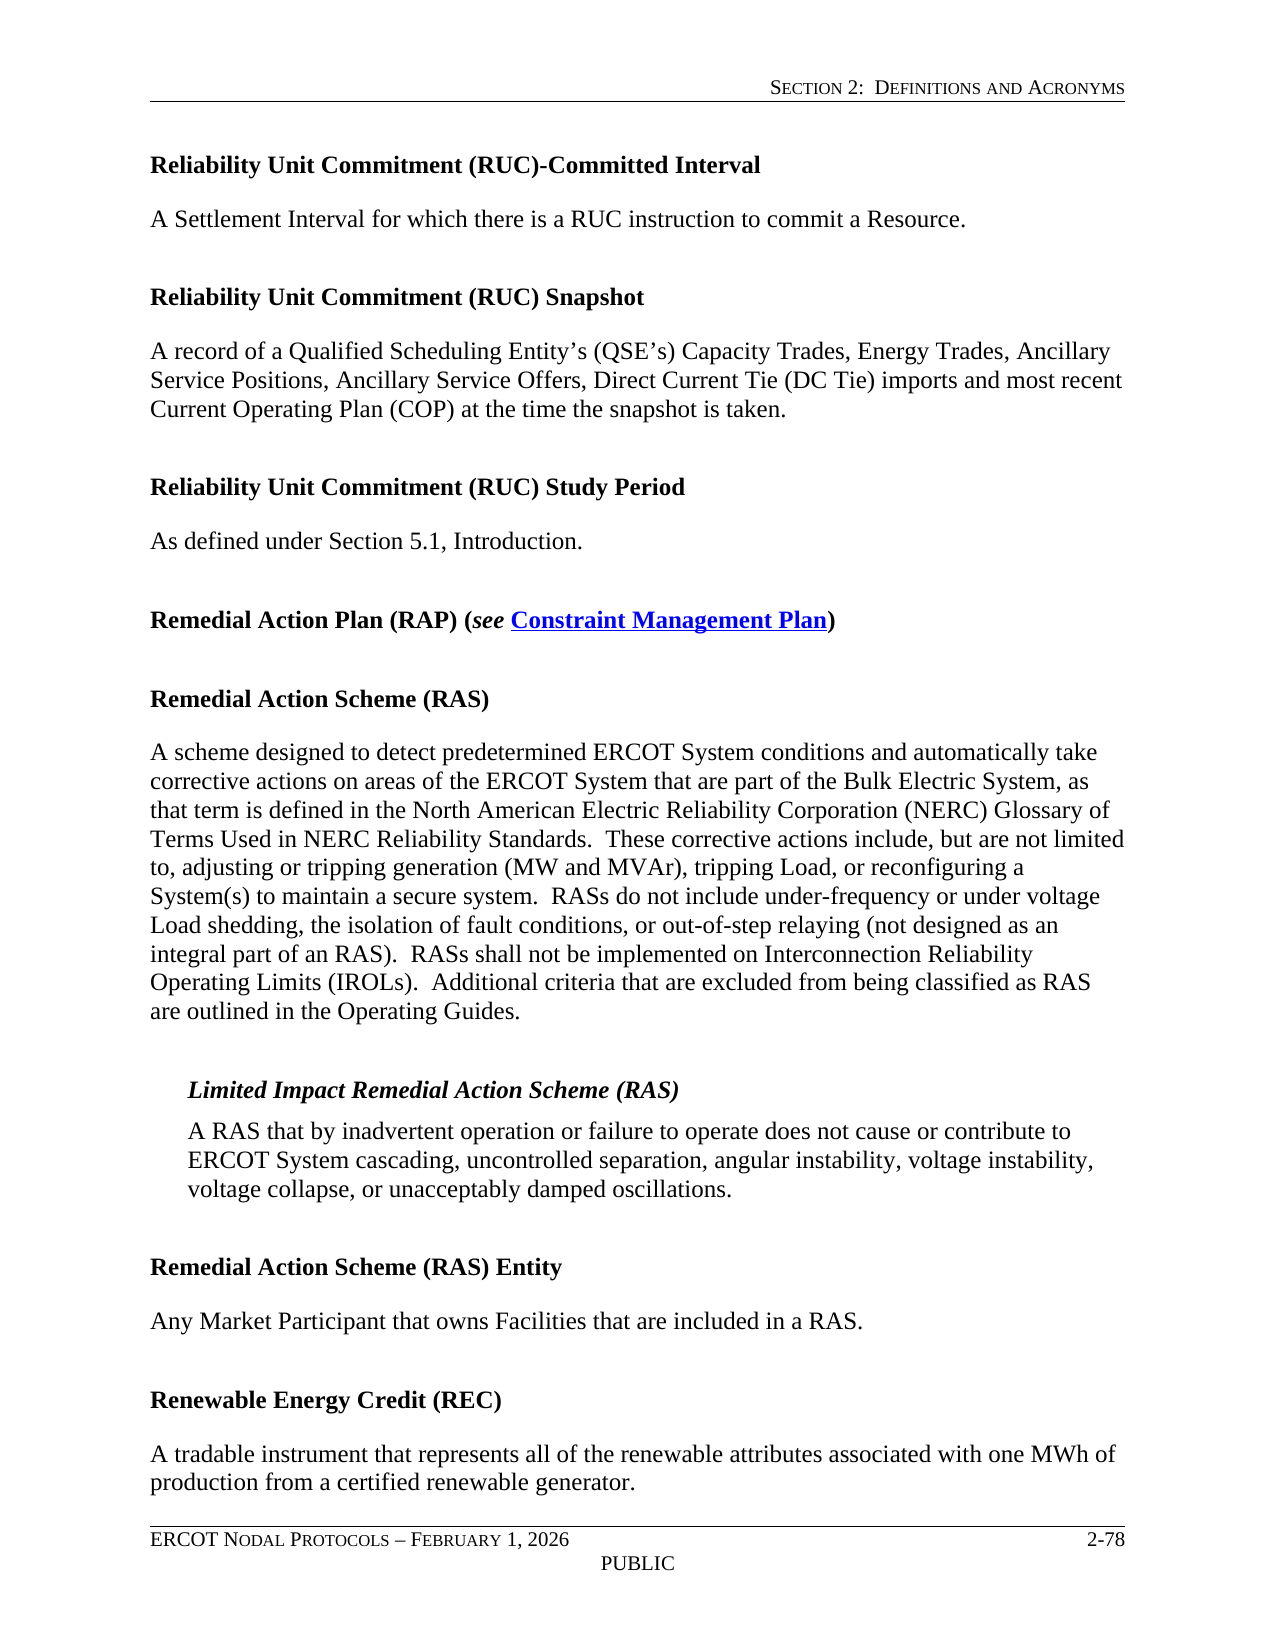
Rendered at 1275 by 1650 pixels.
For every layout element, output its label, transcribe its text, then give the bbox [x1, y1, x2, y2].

text Any Market Participant that owns Facilities that are included in a RAS. [150, 1306, 1125, 1335]
text Remedial Action Scheme (RAS) [150, 684, 1125, 712]
text Remedial Action Plan (RAP) (see Constraint Management Plan) [150, 605, 1125, 634]
text As defined under Section 5.1, Introduction. [150, 526, 1125, 555]
text Reliability Unit Commitment (RUC)-Committed Interval [150, 150, 1125, 179]
text Reliability Unit Commitment (RUC) Study Period [150, 472, 1125, 501]
text A RAS that by inadvertent operation or failure to operate does not cause or contribute to ERCOT System cascading, uncontrolled separation, angular instability, voltage instability, voltage collapse, or unacceptably damped oscillations. [187, 1116, 1125, 1202]
text A record of a Qualified Scheduling Entity’s (QSE’s) Capacity Trades, Energy Trades, Ancillary Service Positions, Ancillary Service Offers, Direct Current Tie (DC Tie) imports and most recent Current Operating Plan (COP) at the time the snapshot is taken. [150, 336, 1125, 422]
text Renewable Energy Credit (REC) [150, 1385, 1125, 1414]
text A Settlement Interval for which there is a RUC instruction to commit a Resource. [150, 204, 1125, 232]
text Reliability Unit Commitment (RUC) Snapshot [150, 282, 1125, 311]
text A tradable instrument that represents all of the renewable attributes associated with one MWh of production from a certified renewable generator. [150, 1439, 1125, 1496]
text Remedial Action Scheme (RAS) Entity [150, 1252, 1125, 1281]
text A scheme designed to detect predetermined ERCOT System conditions and automatically take corrective actions on areas of the ERCOT System that are part of the Bulk Electric System, as that term is defined in the North American Electric Reliability Corporation (NERC) Glossary of Terms Used in NERC Reliability Standards. These corrective actions include, but are not limited to, adjusting or tripping generation (MW and MVAr), tripping Load, or reconfiguring a System(s) to maintain a secure system. RASs do not include under-frequency or under voltage Load shedding, the isolation of fault conditions, or out-of-step relaying (not designed as an integral part of an RAS). RASs shall not be implemented on Interconnection Reliability Operating Limits (IROLs). Additional criteria that are excluded from being classified as RAS are outlined in the Operating Guides. [150, 737, 1125, 1025]
text Limited Impact Remedial Action Scheme (RAS) [187, 1075, 1125, 1104]
